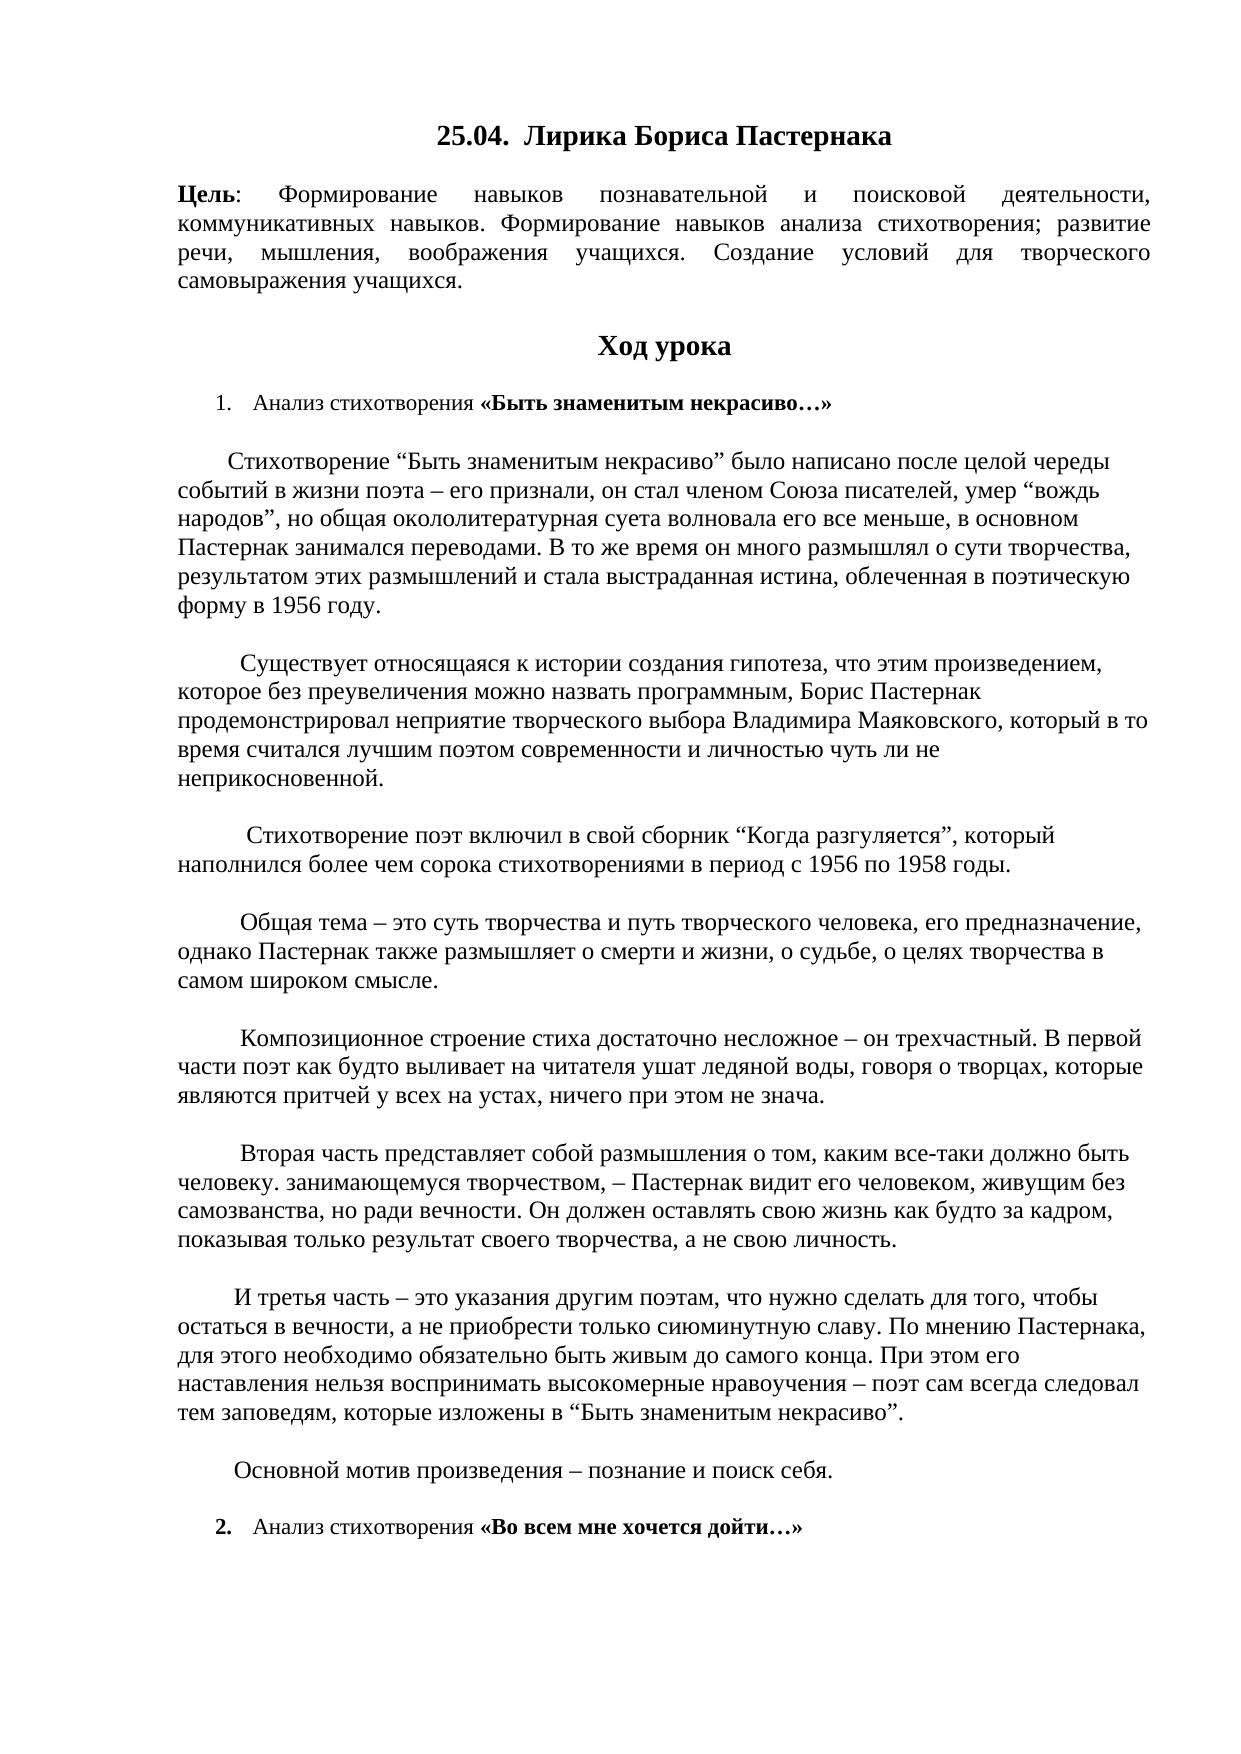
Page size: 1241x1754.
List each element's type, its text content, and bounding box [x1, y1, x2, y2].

text Стихотворение поэт включил в свой сборник “Когда разгуляется”, который наполнился более чем сорока стихотворениями в период с 1956 по 1958 годы. [177, 821, 1152, 878]
text Цель: Формирование навыков познавательной и поисковой деятельности, коммуникативных навыков. Формирование навыков анализа стихотворения; развитие речи, мышления, воображения учащихся. Создание условий для творческого самовыражения учащихся. [177, 179, 1152, 294]
text 25.04. Лирика Бориса Пастернака [177, 118, 1152, 152]
text И третья часть – это указания другим поэтам, что нужно сделать для того, чтобы остаться в вечности, а не приобрести только сиюминутную славу. По мнению Пастернака, для этого необходимо обязательно быть живым до самого конца. При этом его наставления нельзя воспринимать высокомерные нравоучения – поэт сам всегда следовал тем заповедям, которые изложены в “Быть знаменитым некрасиво”. [177, 1282, 1152, 1426]
text Стихотворение “Быть знаменитым некрасиво” было написано после целой череды событий в жизни поэта – его признали, он стал членом Союза писателей, умер “вождь народов”, но общая окололитературная суета волновала его все меньше, в основном Пастернак занимался переводами. В то же время он много размышлял о сути творчества, результатом этих размышлений и стала выстраданная истина, облеченная в поэтическую форму в 1956 году. [177, 446, 1152, 618]
text Основной мотив произведения – познание и поиск себя. [177, 1455, 1152, 1484]
text Композиционное строение стиха достаточно несложное – он трехчастный. В первой части поэт как будто выливает на читателя ушат ледяной воды, говоря о творцах, которые являются притчей у всех на устах, ничего при этом не знача. [177, 1023, 1152, 1109]
text Ход урока [177, 328, 1152, 361]
text Существует относящаяся к истории создания гипотеза, что этим произведением, которое без преувеличения можно назвать программным, Борис Пастернак продемонстрировал неприятие творческого выбора Владимира Маяковского, который в то время считался лучшим поэтом современности и личностью чуть ли не неприкосновенной. [177, 648, 1152, 791]
text Общая тема – это суть творчества и путь творческого человека, его предназначение, однако Пастернак также размышляет о смерти и жизни, о судьбе, о целях творчества в самом широком смысле. [439, 907, 1152, 993]
list Анализ стихотворения «Во всем мне хочется дойти…» [215, 1513, 1152, 1539]
text Вторая часть представляет собой размышления о том, каким все-таки должно быть человеку. занимающемуся творчеством, – Пастернак видит его человеком, живущим без самозванства, но ради вечности. Он должен оставлять свою жизнь как будто за кадром, показывая только результат своего творчества, а не свою личность. [177, 1138, 1152, 1253]
list Анализ стихотворения «Быть знаменитым некрасиво…» [215, 389, 1152, 415]
